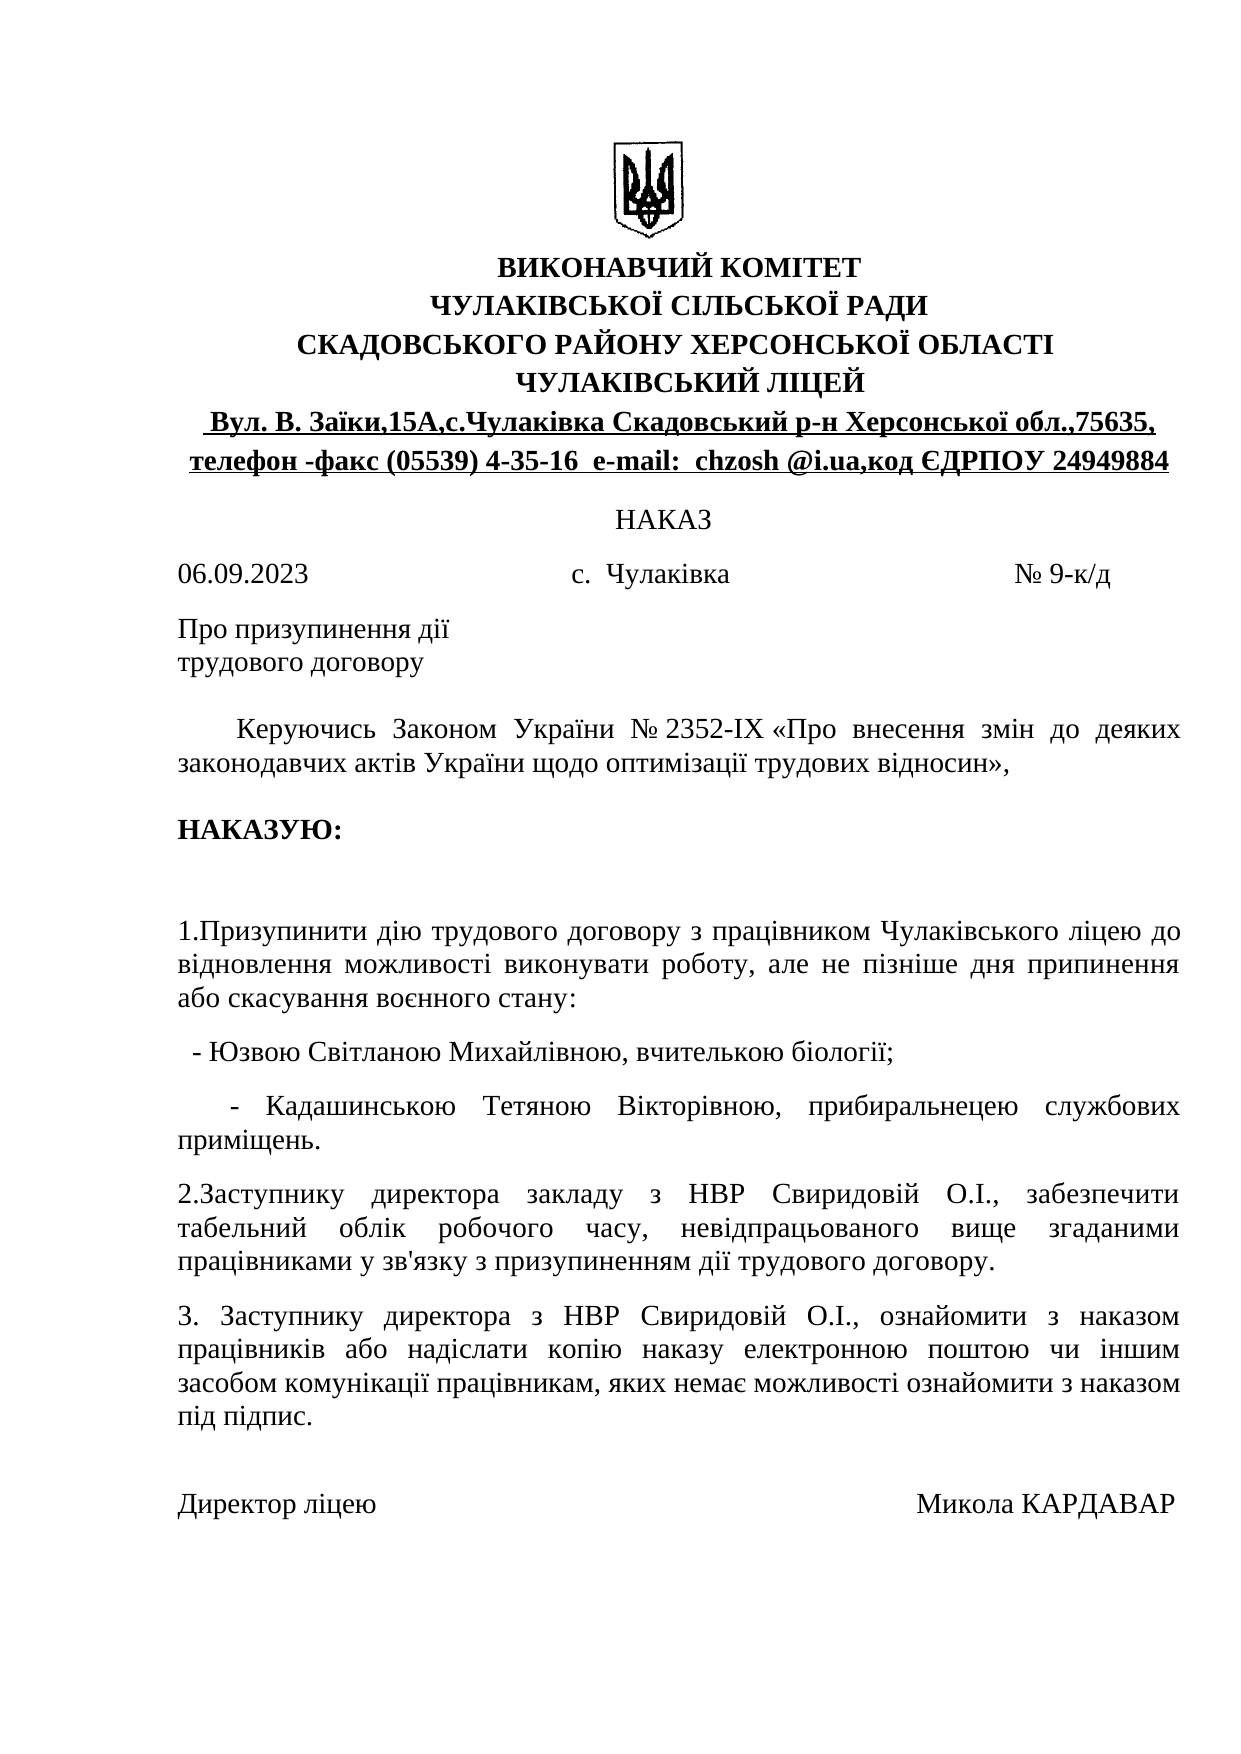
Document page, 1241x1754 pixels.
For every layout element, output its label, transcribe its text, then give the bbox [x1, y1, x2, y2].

text Керуючись Законом України № 2352-ІХ «Про внесення змін до деяких законодавчих актів України щодо оптимізації трудових відносин», [177, 711, 1181, 778]
text 3. Заступнику директора з НВР Свиридовій О.І., ознайомити з наказом працівників або надіслати копію наказу електронною поштою чи іншим засобом комунікації працівникам, яких немає можливості ознайомити з наказом під підпис. [177, 1298, 1181, 1432]
text НАКАЗУЮ: 1.Призупинити дію трудового договору з працівником Чулаківського ліцею до відновлення можливості виконувати роботу, але не пізніше дня припинення або скасування воєнного стану: [177, 812, 1181, 1013]
text - Кадашинською Тетяною Вікторівною, прибиральнецею службових приміщень. [177, 1088, 1181, 1156]
text 06.09.2023 с. Чулаківка № 9-к/д [177, 556, 1181, 590]
text Про призупинення дії трудового договору [177, 611, 1181, 678]
text 2.Заступнику директора закладу з НВР Свиридовій О.І., забезпечити табельний облік робочого часу, невідпрацьованого вище згаданими працівниками у зв'язку з призупиненням дії трудового договору. [177, 1176, 1181, 1277]
text НАКАЗ [177, 502, 1181, 536]
text Директор ліцею Микола КАРДАВАР [177, 1486, 1181, 1520]
text - Юзвою Світланою Михайлівною, вчителькою біології; [177, 1034, 1181, 1068]
text ВИКОНАВЧИЙ КОМІТЕТ ЧУЛАКІВСЬКОЇ СІЛЬСЬКОЇ РАДИ СКАДОВСЬКОГО РАЙОНУ ХЕРСОНСЬКОЇ ОБЛАСТІ ЧУЛАКІВСЬКИЙ ЛІЦЕЙ Вул. В. Заїки,15А,с.Чулаківка Скадовський р-н Херсонської обл.,75635, телефон -факс (05539) 4-35-16 е-mail: chzosh @i.ua,код ЄДРПОУ 24949884 [177, 250, 1181, 476]
